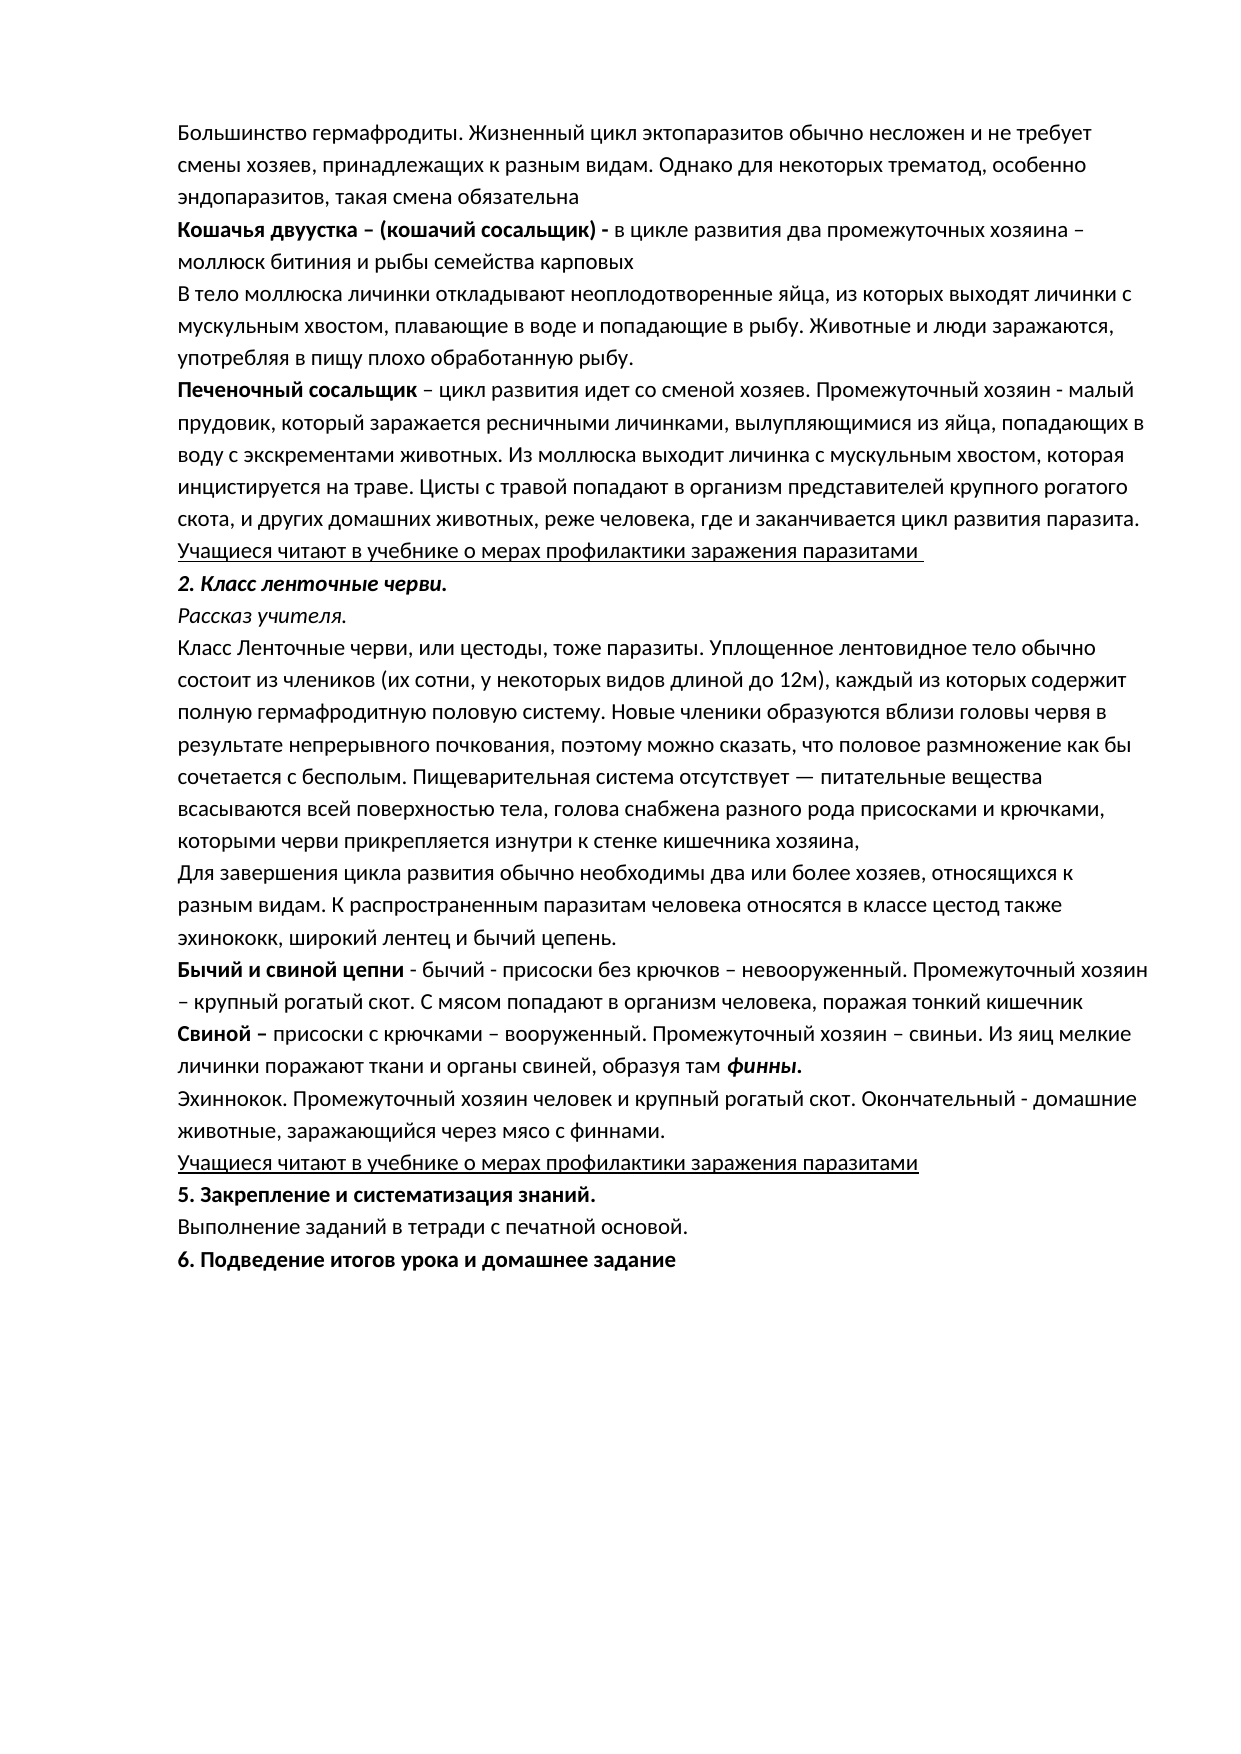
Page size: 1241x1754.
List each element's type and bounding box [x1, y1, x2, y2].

text [177, 118, 1152, 1273]
